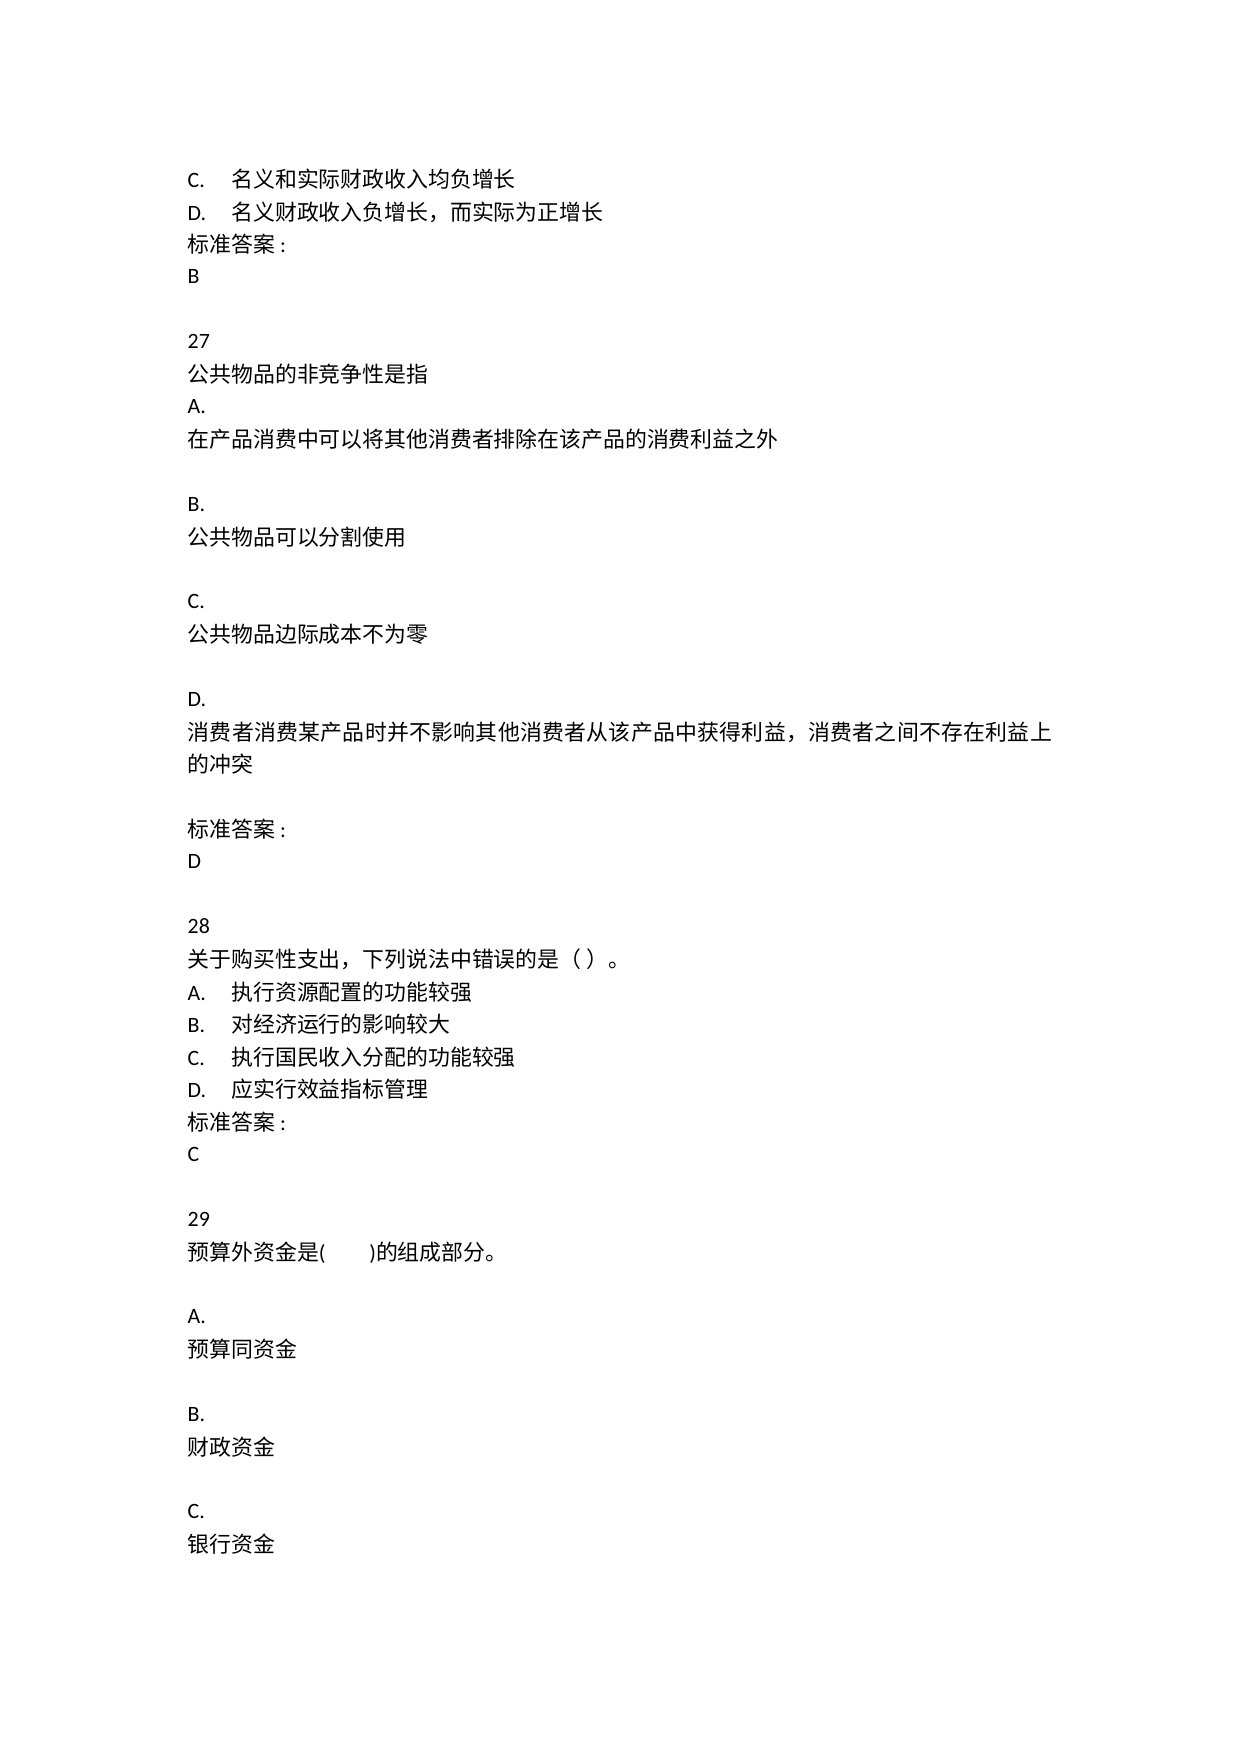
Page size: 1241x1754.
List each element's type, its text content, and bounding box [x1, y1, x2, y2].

text B. [187, 1397, 1053, 1429]
text 银行资金 [187, 1527, 1053, 1559]
text 标准答案 : [187, 812, 1053, 844]
text 消费者消费某产品时并不影响其他消费者从该产品中获得利益，消费者之间不存在利益上的冲突 [187, 714, 1053, 779]
text 公共物品的非竞争性是指 [187, 357, 1053, 389]
text A. 执行资源配置的功能较强 [187, 974, 1053, 1007]
text 在产品消费中可以将其他消费者排除在该产品的消费利益之外 [187, 422, 1053, 454]
text D. [187, 682, 1053, 714]
text 27 [187, 324, 1053, 357]
text 28 [187, 909, 1053, 942]
text 预算同资金 [187, 1332, 1053, 1364]
text 29 [187, 1202, 1053, 1234]
text C [187, 1137, 1053, 1169]
text 公共物品可以分割使用 [187, 519, 1053, 552]
text C. 名义和实际财政收入均负增长 [187, 162, 1053, 194]
text 预算外资金是( )的组成部分。 [187, 1234, 1053, 1267]
text B. [187, 487, 1053, 519]
text 标准答案 : [187, 1104, 1053, 1137]
text C. 执行国民收入分配的功能较强 [187, 1039, 1053, 1072]
text D. 名义财政收入负增长，而实际为正增长 [187, 194, 1053, 227]
text A. [187, 389, 1053, 422]
text C. [187, 584, 1053, 617]
text C. [187, 1494, 1053, 1527]
text 标准答案 : [187, 227, 1053, 259]
text A. [187, 1299, 1053, 1332]
text 关于购买性支出，下列说法中错误的是（ ）。 [187, 942, 1053, 974]
text D [187, 844, 1053, 877]
text 公共物品边际成本不为零 [187, 617, 1053, 649]
text B. 对经济运行的影响较大 [187, 1007, 1053, 1039]
text 财政资金 [187, 1429, 1053, 1462]
text D. 应实行效益指标管理 [187, 1072, 1053, 1104]
text B [187, 259, 1053, 292]
